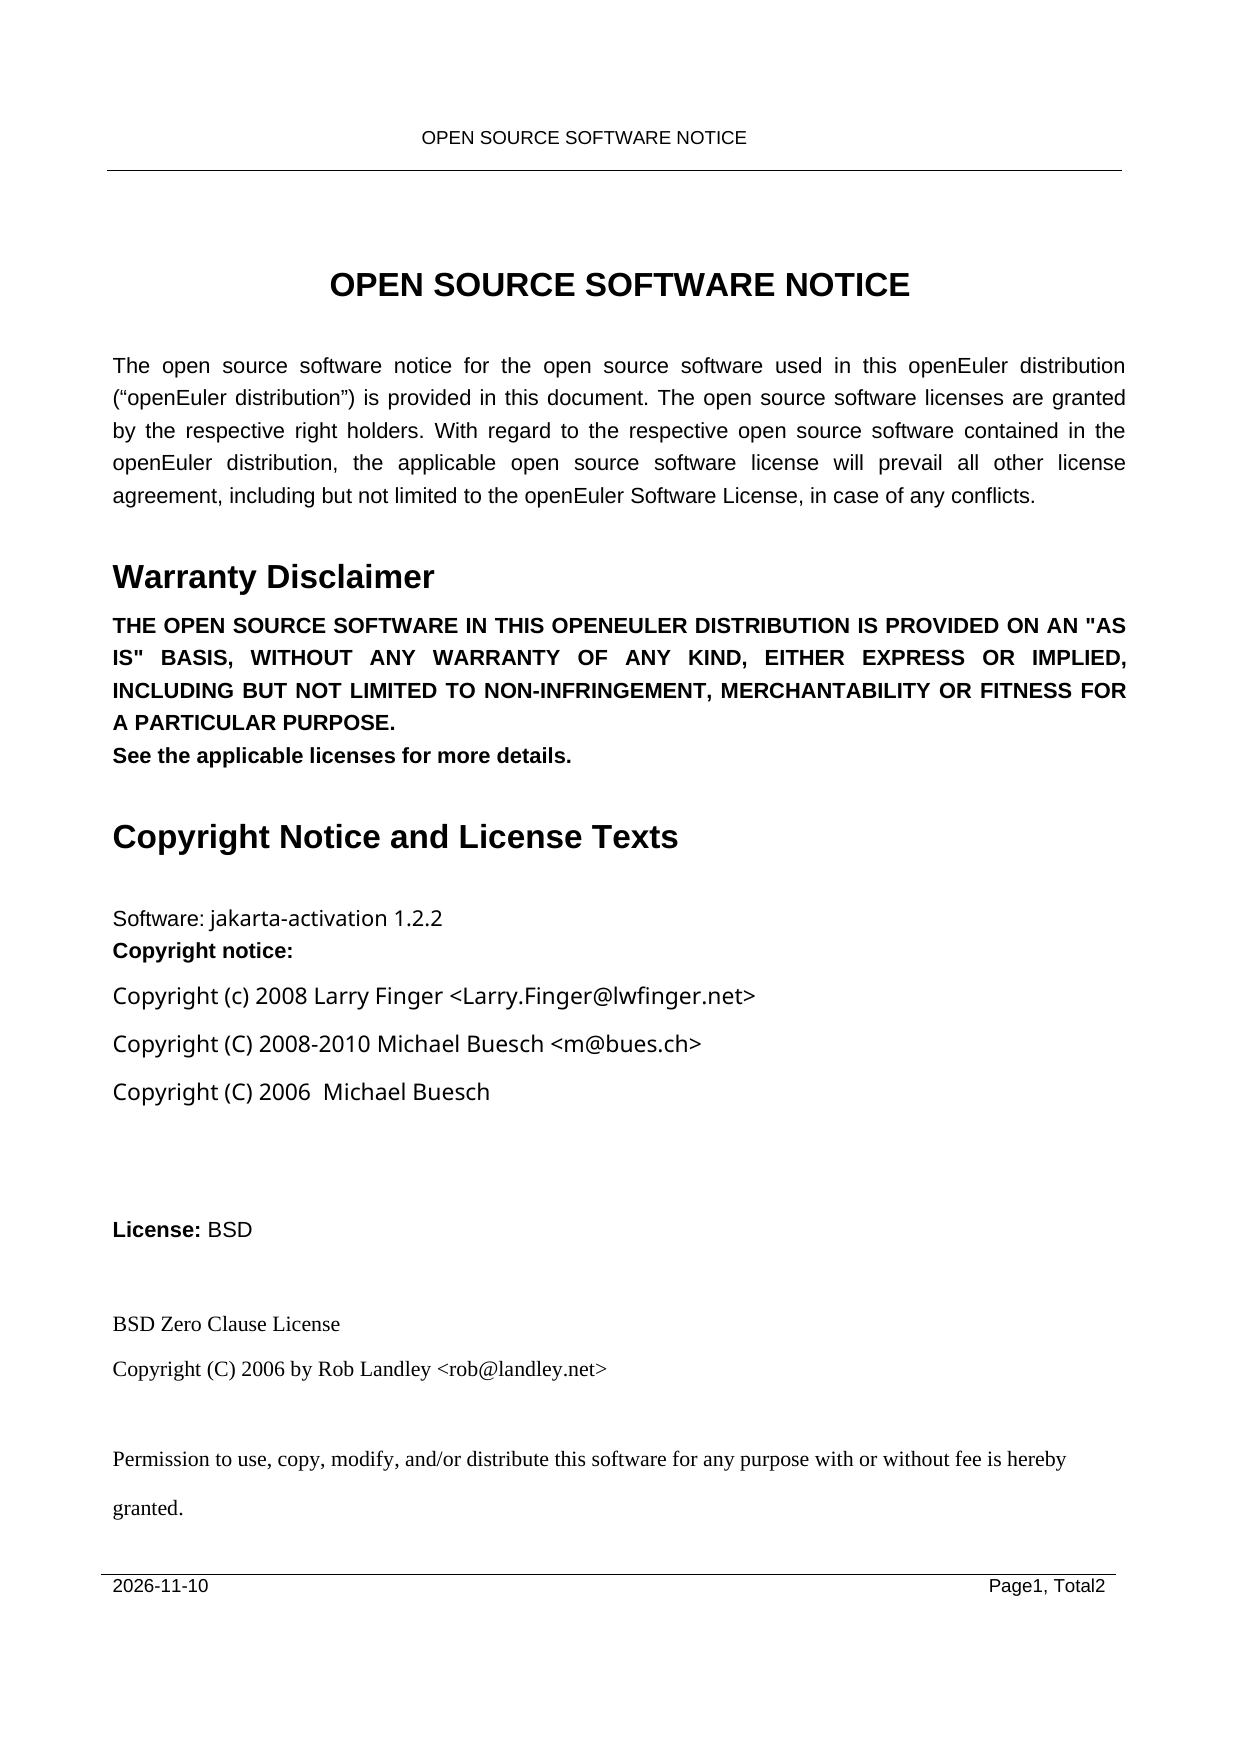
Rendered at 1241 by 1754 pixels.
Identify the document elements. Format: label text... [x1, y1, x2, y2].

text Copyright (c) 2008 Larry Finger <Larry.Finger@lwfinger.net> [112, 979, 1128, 1012]
text OPEN SOURCE SOFTWARE NOTICE [112, 251, 1128, 316]
text The open source software notice for the open source software used in this openEuler distribution (“openEuler distribution”) is provided in this document. The open source software licenses are granted by the respective right holders. With regard to the respective open source software contained in the openEuler distribution, the applicable open source software license will prevail all other license agreement, including but not limited to the openEuler Software License, in case of any conflicts. [112, 349, 1128, 511]
text Warranty Disclaimer [112, 544, 1128, 609]
text Copyright (C) 2008-2010 Michael Buesch <m@bues.ch> [112, 1027, 1128, 1060]
text THE OPEN SOURCE SOFTWARE IN THIS OPENEULER DISTRIBUTION IS PROVIDED ON AN "AS IS" BASIS, WITHOUT ANY WARRANTY OF ANY KIND, EITHER EXPRESS OR IMPLIED, INCLUDING BUT NOT LIMITED TO NON-INFRINGEMENT, MERCHANTABILITY OR FITNESS FOR A PARTICULAR PURPOSE. See the applicable licenses for more details. [112, 609, 1128, 771]
text Permission to use, copy, modify, and/or distribute this software for any purpose with or without fee is hereby granted. [112, 1443, 1128, 1524]
text Copyright notice: [112, 934, 1128, 966]
text Copyright Notice and License Texts [112, 804, 1128, 869]
text License: BSD [112, 1214, 1128, 1246]
text Copyright (C) 2006 Michael Buesch [112, 1075, 1128, 1108]
text BSD Zero Clause License [112, 1259, 1128, 1340]
text Software: jakarta-activation 1.2.2 [112, 901, 1128, 934]
text Copyright (C) 2006 by Rob Landley <rob@landley.net> [112, 1353, 1128, 1385]
